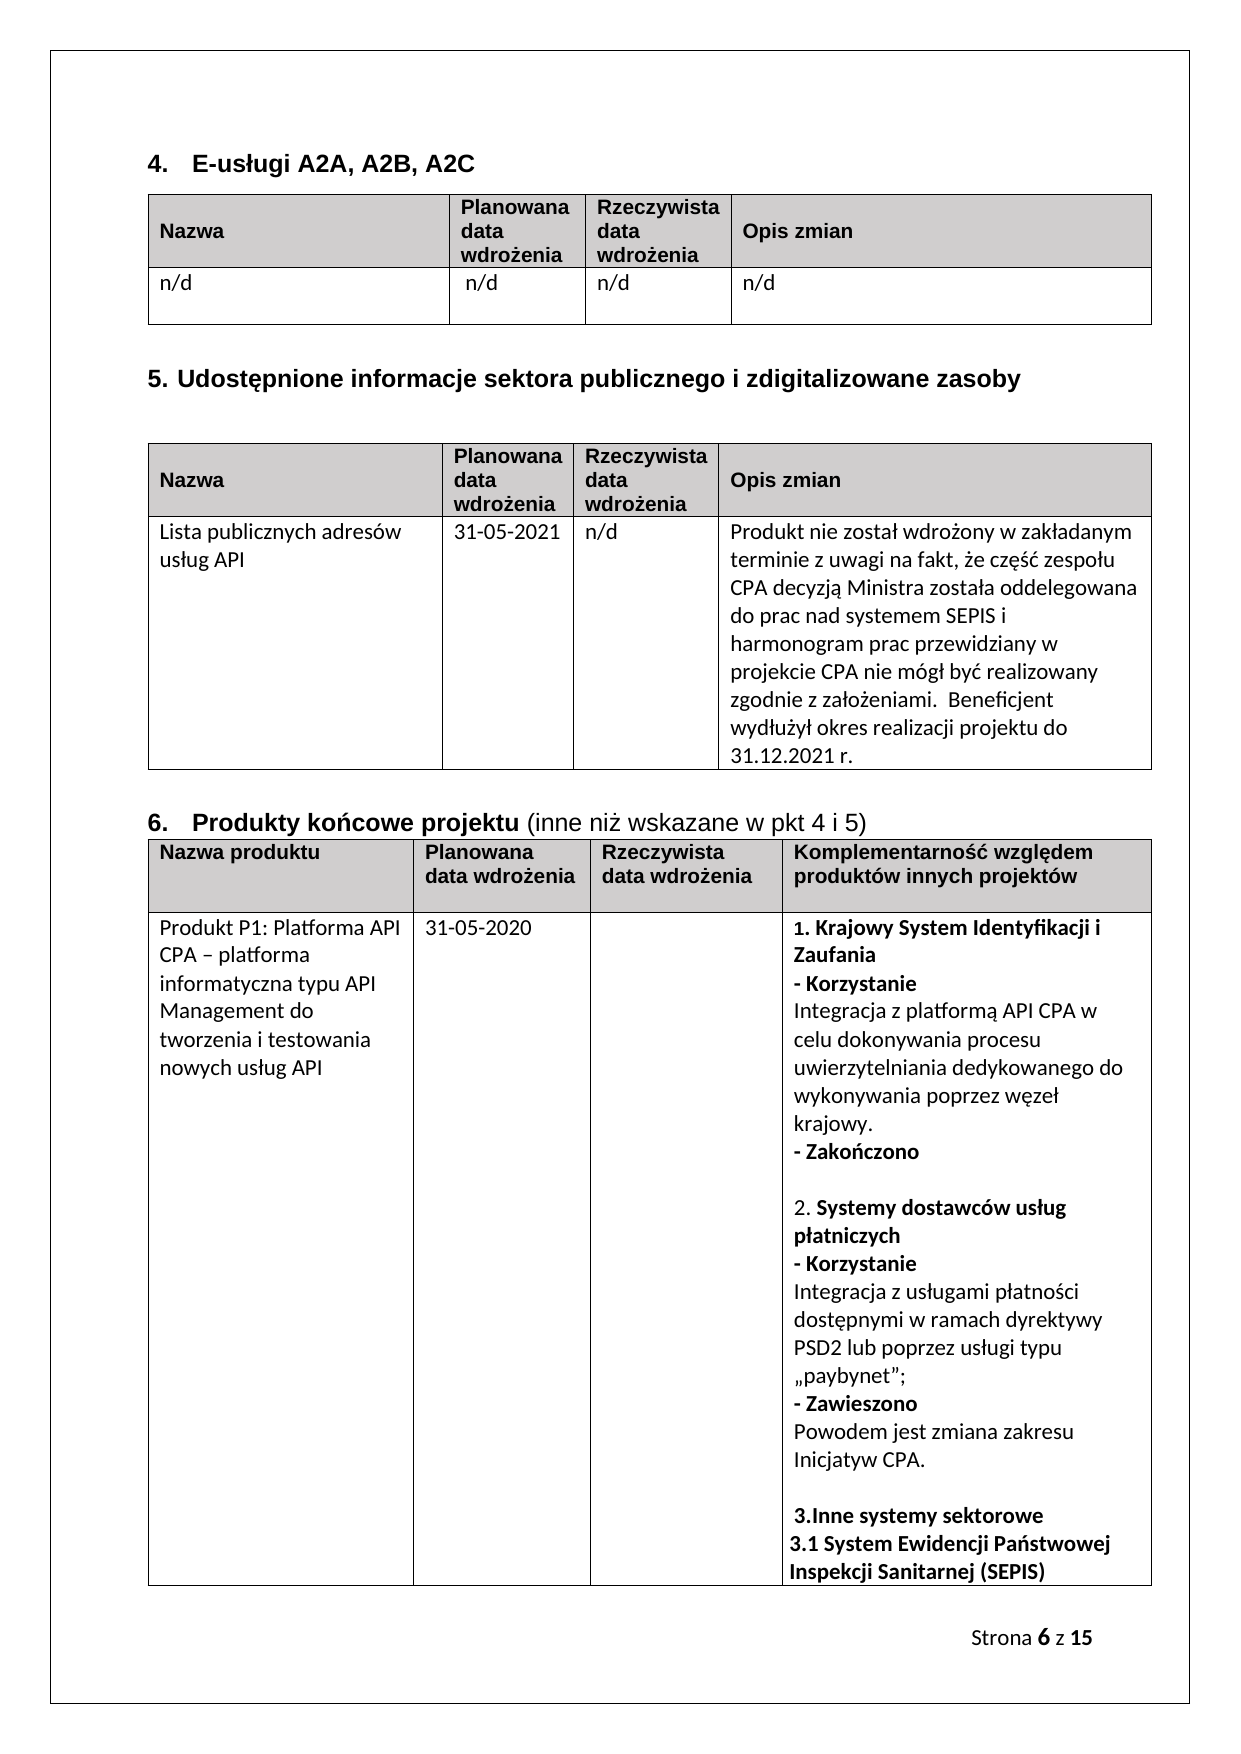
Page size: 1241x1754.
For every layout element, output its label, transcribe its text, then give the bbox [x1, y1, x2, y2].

subtitle E-usługi A2A, A2B, A2C [147, 147, 1093, 179]
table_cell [149, 913, 413, 1585]
table_cell 31-05-2020 [414, 913, 590, 1585]
table_cell Lista publicznych adresów usług API [149, 517, 442, 769]
table_header Planowana data wdrożenia [414, 840, 590, 912]
table_header Komplementarność względem produktów innych projektów [783, 840, 1151, 912]
table_cell n/d [149, 268, 449, 324]
table_header Rzeczywista data wdrożenia [586, 195, 731, 267]
table_cell n/d [586, 268, 731, 324]
table_cell Produkt nie został wdrożony w zakładanym terminie z uwagi na fakt, że część zespołu CPA decyzją Ministra została oddelegowana do prac nad systemem SEPIS i harmonogram prac przewidziany w projekcie CPA nie mógł być realizowany zgodnie z założeniami. Beneficjent wydłużył okres realizacji projektu do 31.12.2021 r. [719, 517, 1151, 769]
table_header Rzeczywista data wdrożenia [591, 840, 782, 912]
table_header Nazwa [149, 195, 449, 267]
table_header Opis zmian [719, 444, 1151, 516]
table_header Opis zmian [732, 195, 1151, 267]
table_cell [783, 913, 1151, 1585]
table_cell 31-05-2021 [443, 517, 573, 769]
table_header Planowana data wdrożenia [450, 195, 585, 267]
table_header Nazwa [149, 444, 442, 516]
table_header Planowana data wdrożenia [443, 444, 573, 516]
table_header Nazwa produktu [149, 840, 413, 912]
table_cell n/d [450, 268, 585, 324]
table_cell n/d [574, 517, 718, 769]
table_header Rzeczywista data wdrożenia [574, 444, 718, 516]
subtitle Udostępnione informacje sektora publicznego i zdigitalizowane zasoby [147, 362, 1093, 393]
table_cell n/d [732, 268, 1151, 324]
table_cell [591, 913, 782, 1585]
subtitle Produkty końcowe projektu (inne niż wskazane w pkt 4 i 5) [147, 808, 1093, 836]
